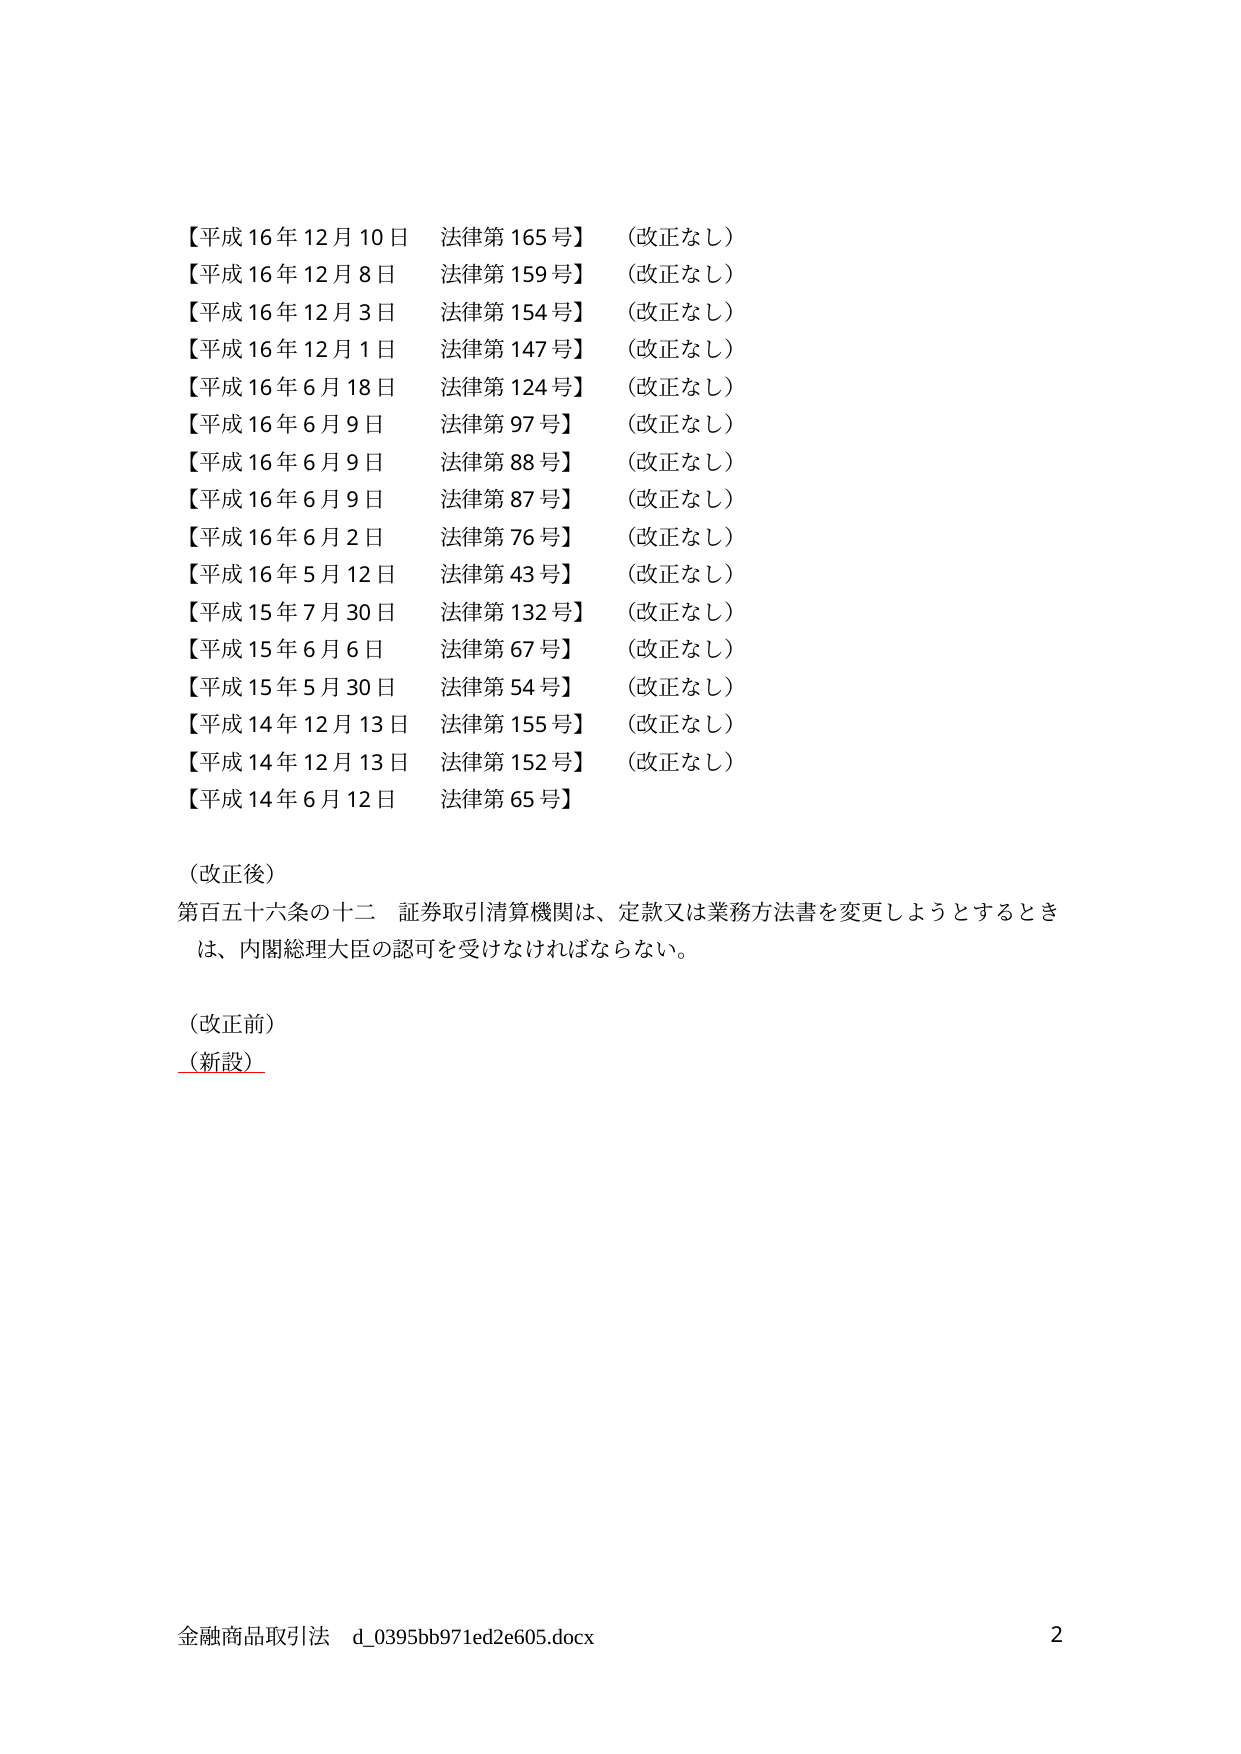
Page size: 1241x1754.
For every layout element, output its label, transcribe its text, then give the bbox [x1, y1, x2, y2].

text 【平成16年6月9日 法律第87号】 （改正なし） [177, 479, 1063, 517]
text 【平成16年6月18日 法律第124号】 （改正なし） [177, 367, 1063, 404]
text 【平成15年5月30日 法律第54号】 （改正なし） [177, 667, 1063, 704]
text （新設） [177, 1042, 1063, 1079]
text 【平成14年6月12日 法律第65号】 [177, 779, 1063, 817]
text 【平成16年12月3日 法律第154号】 （改正なし） [177, 292, 1063, 329]
text 【平成16年6月9日 法律第88号】 （改正なし） [177, 442, 1063, 479]
text 【平成16年5月12日 法律第43号】 （改正なし） [177, 554, 1063, 592]
text 【平成16年6月9日 法律第97号】 （改正なし） [177, 404, 1063, 442]
text 【平成14年12月13日 法律第152号】 （改正なし） [177, 742, 1063, 779]
text 【平成16年12月8日 法律第159号】 （改正なし） [177, 254, 1063, 292]
text （改正後） [177, 854, 1063, 892]
text 【平成14年12月13日 法律第155号】 （改正なし） [177, 704, 1063, 742]
text （改正前） [177, 1004, 1063, 1042]
text 【平成15年7月30日 法律第132号】 （改正なし） [177, 592, 1063, 629]
text 【平成16年12月10日 法律第165号】 （改正なし） [177, 217, 1063, 254]
text 【平成15年6月6日 法律第67号】 （改正なし） [177, 629, 1063, 667]
text 第百五十六条の十二 証券取引清算機関は、定款又は業務方法書を変更しようとするときは、内閣総理大臣の認可を受けなければならない。 [177, 892, 1063, 967]
text 【平成16年12月1日 法律第147号】 （改正なし） [177, 329, 1063, 367]
text 【平成16年6月2日 法律第76号】 （改正なし） [177, 517, 1063, 554]
